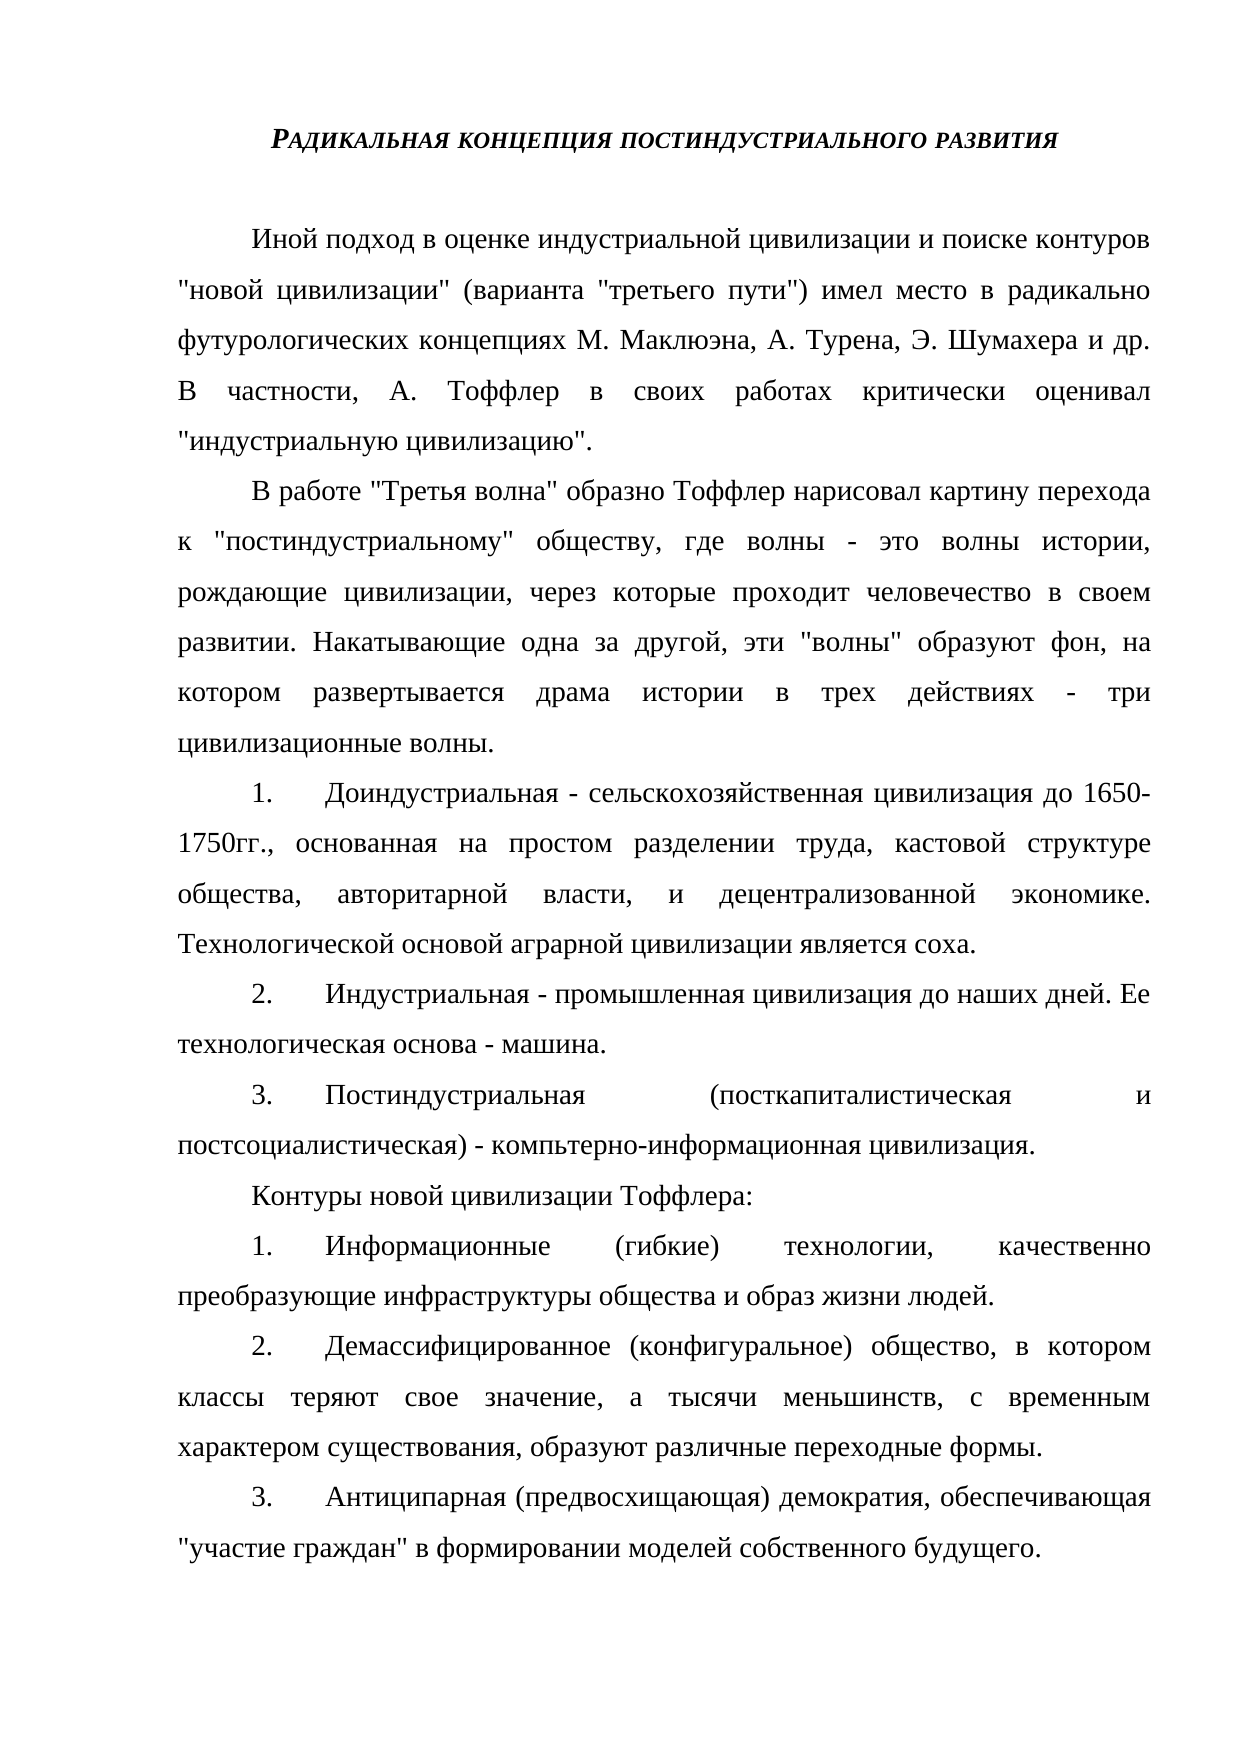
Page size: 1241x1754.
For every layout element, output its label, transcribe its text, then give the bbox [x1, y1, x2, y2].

list Информационные (гибкие) технологии, качественно преобразующие инфраструктуры общества и образ жизни людей. [177, 1228, 1152, 1312]
list Антиципарная (предвосхищающая) демократия, обеспечивающая "участие граждан" в формировании моделей собственного будущего. [177, 1479, 1152, 1563]
text Контуры новой цивилизации Тоффлера: [177, 1178, 1152, 1211]
text Иной подход в оценке индустриальной цивилизации и поиске контуров "новой цивилизации" (варианта "третьего пути") имел место в радикально футурологических концепциях М. Маклюэна, А. Турена, Э. Шумахера и др. В частности, А. Тоффлер в своих работах критически оценивал "индустриальную цивилизацию". [177, 222, 1152, 456]
text В работе "Третья волна" образно Тоффлер нарисовал картину перехода к "постиндустриальному" обществу, где волны - это волны истории, рождающие цивилизации, через которые проходит человечество в своем развитии. Накатывающие одна за другой, эти "волны" образуют фон, на котором развертывается драма истории в трех действиях - три цивилизационные волны. [177, 473, 1152, 758]
subtitle Радикальная концепция постиндустриального развития [177, 121, 1152, 154]
list Демассифицированное (конфигуральное) общество, в котором классы теряют свое значение, а тысячи меньшинств, с временным характером существования, образуют различные переходные формы. [177, 1328, 1152, 1463]
list Индустриальная - промышленная цивилизация до наших дней. Ее технологическая основа - машина. [177, 976, 1152, 1060]
list Постиндустриальная (посткапиталистическая и постсоциалистическая) - компьтерно-информационная цивилизация. [177, 1077, 1152, 1161]
list Доиндустриальная - сельскохозяйственная цивилизация до 1650-1750гг., основанная на простом разделении труда, кастовой структуре общества, авторитарной власти, и децентрализованной экономике. Технологической основой аграрной цивилизации является соха. [177, 775, 1152, 959]
